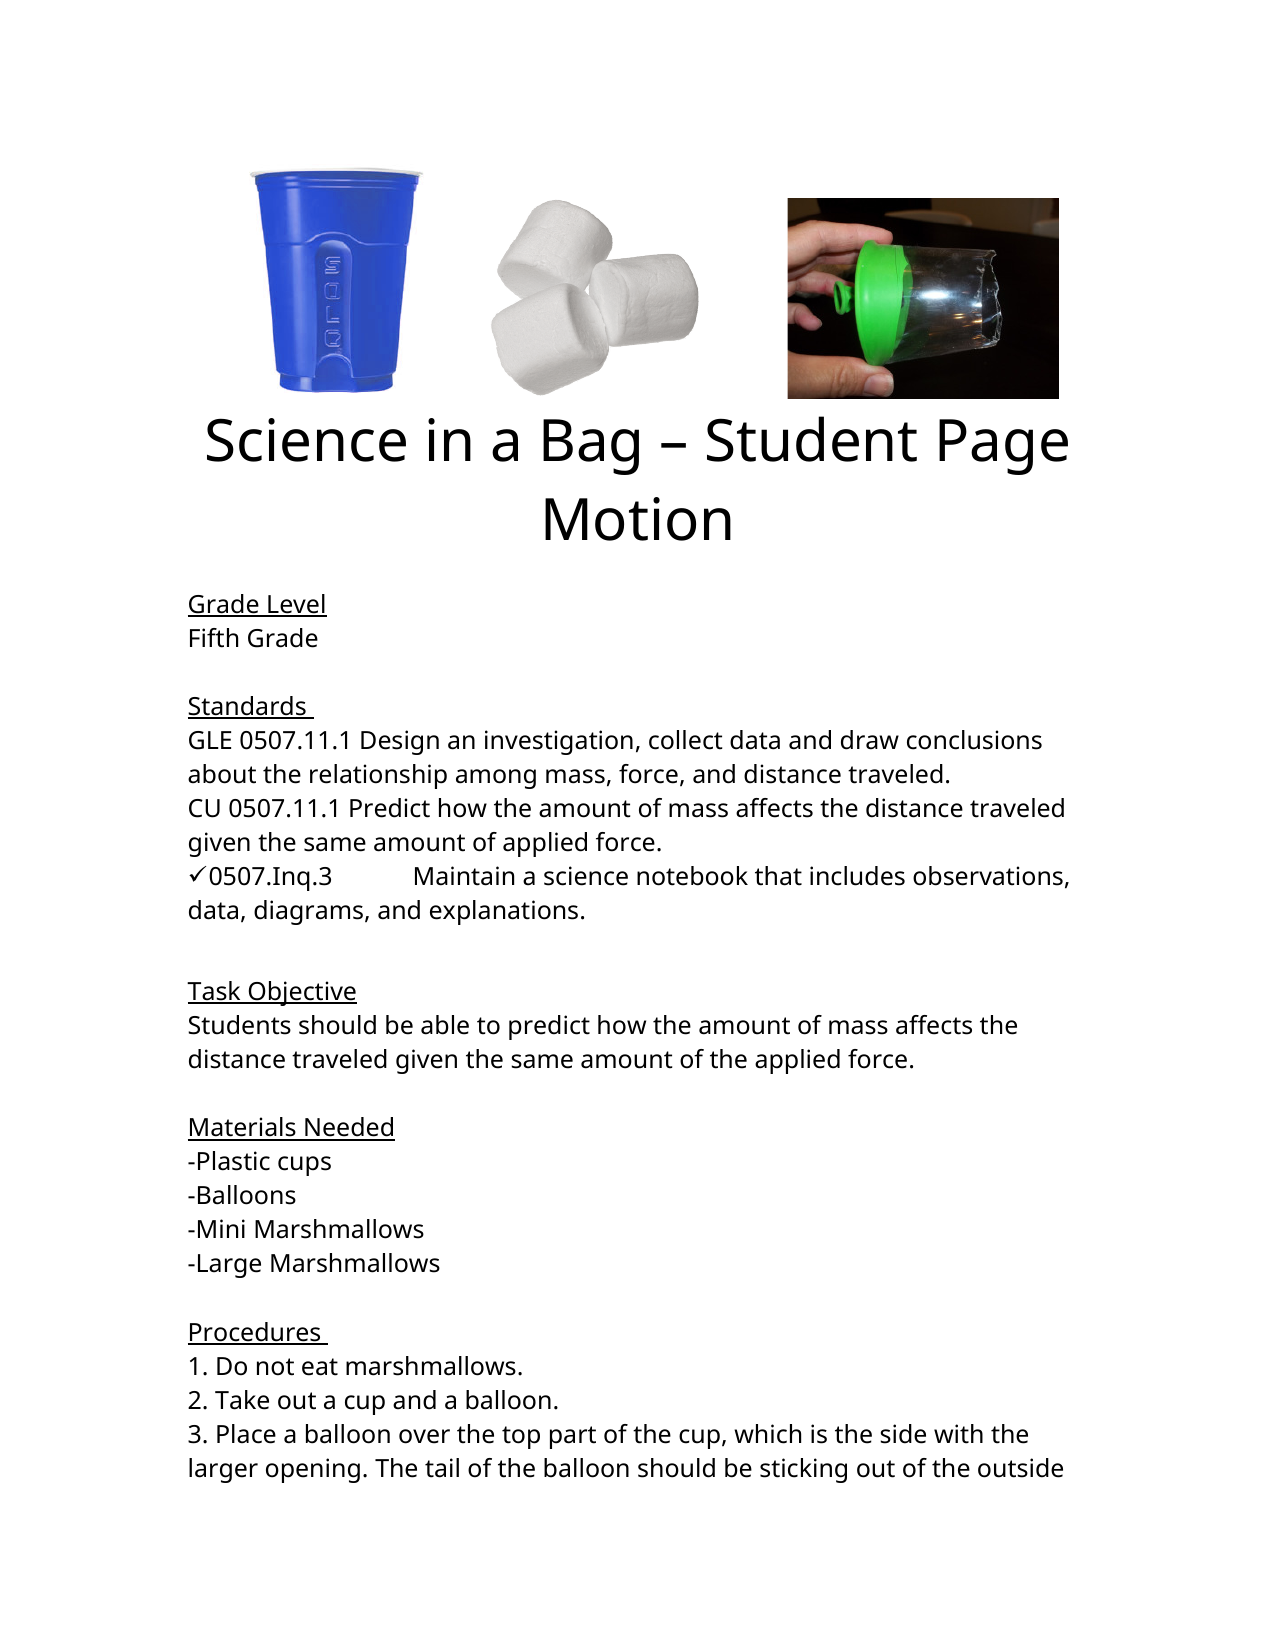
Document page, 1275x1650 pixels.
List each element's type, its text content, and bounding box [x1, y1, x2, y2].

text Grade Level [187, 586, 1087, 620]
text -Plastic cups [187, 1144, 1087, 1178]
text Materials Needed [187, 1110, 1087, 1144]
text 2. Take out a cup and a balloon. [187, 1382, 1087, 1416]
picture [237, 150, 435, 399]
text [187, 1416, 1087, 1484]
text 1. Do not eat marshmallows. [187, 1348, 1087, 1382]
text Science in a Bag – Student Page [187, 399, 1087, 478]
text -Mini Marshmallows [187, 1212, 1087, 1246]
picture [787, 198, 1059, 399]
text Procedures [187, 1314, 1087, 1348]
text CU 0507.11.1 Predict how the amount of mass affects the distance traveled given the same amount of applied force. [187, 791, 1087, 859]
text Task Objective [187, 973, 1087, 1008]
text Fifth Grade [187, 620, 1087, 654]
text -Large Marshmallows [187, 1246, 1087, 1280]
text Standards [187, 688, 1087, 723]
text Students should be able to predict how the amount of mass affects the distance traveled given the same amount of the applied force. [187, 1008, 1087, 1076]
picture [487, 196, 703, 399]
text GLE 0507.11.1 Design an investigation, collect data and draw conclusions about the relationship among mass, force, and distance traveled. [187, 723, 1087, 791]
text 0507.Inq.3 Maintain a science notebook that includes observations, data, diagrams, and explanations. [187, 859, 1087, 927]
text Motion [187, 478, 1087, 558]
text -Balloons [187, 1178, 1087, 1212]
